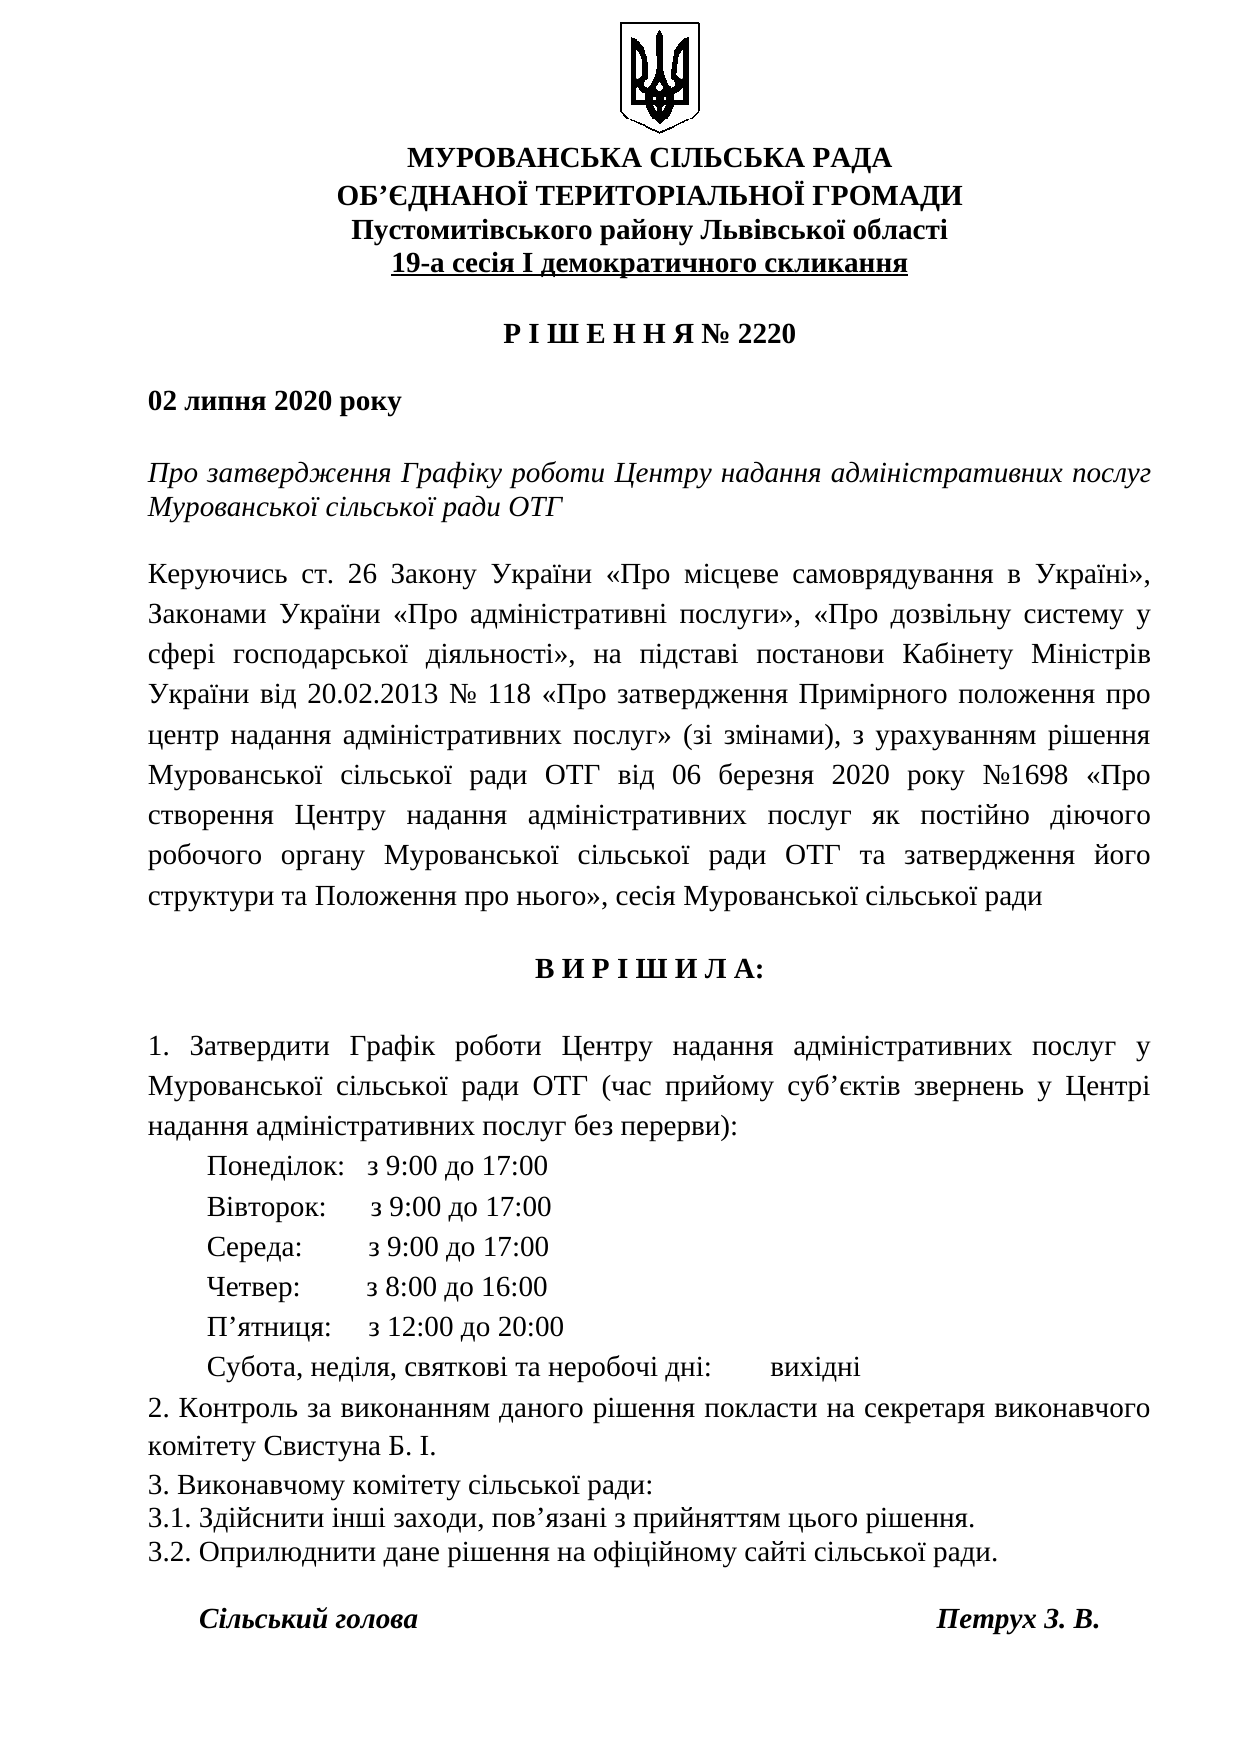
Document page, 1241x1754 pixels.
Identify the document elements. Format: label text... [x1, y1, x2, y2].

text В И Р І Ш И Л А: [148, 951, 1152, 984]
text Керуючись ст. 26 Закону України «Про місцеве самоврядування в Україні», Законами України «Про адміністративні послуги», «Про дозвільну систему у сфері господарської діяльності», на підставі постанови Кабінету Міністрів України від 20.02.2013 № 118 «Про затвердження Примірного положення про центр надання адміністративних послуг» (зі змінами), з урахуванням рішення Мурованської сільської ради ОТГ від 06 березня 2020 року №1698 «Про створення Центру надання адміністративних послуг як постійно діючого робочого органу Мурованської сільської ради ОТГ та затвердження його структури та Положення про нього», сесія Мурованської сільської ради [148, 556, 1152, 911]
text 3.1. Здійснити інші заходи, пов’язані з прийняттям цього рішення. [148, 1500, 1152, 1534]
text Четвер: з 8:00 до 16:00 [148, 1269, 1152, 1303]
text Про затвердження Графіку роботи Центру надання адміністративних послуг Мурованської сільської ради ОТГ [148, 455, 1152, 522]
text 3. Виконавчому комітету сільської ради: [148, 1467, 1152, 1500]
text Р І Ш Е Н Н Я № 2220 [148, 316, 1152, 350]
text ОБ’ЄДНАНОЇ ТЕРИТОРІАЛЬНОЇ ГРОМАДИ [148, 178, 1152, 212]
text Понеділок: з 9:00 до 17:00 [148, 1148, 1152, 1182]
text 2. Контроль за виконанням даного рішення покласти на секретаря виконавчого комітету Свистуна Б. І. [148, 1390, 1152, 1462]
text Пустомитівського району Львівської області [148, 212, 1152, 245]
text П’ятниця: з 12:00 до 20:00 [148, 1309, 1152, 1343]
text 02 липня 2020 року [148, 383, 1152, 417]
text 3.2. Оприлюднити дане рішення на офіційному сайті сільської ради. [148, 1534, 1152, 1567]
picture [616, 22, 704, 135]
text Вівторок: з 9:00 до 17:00 [148, 1189, 1152, 1222]
text 19-а сесія І демократичного скликання [148, 245, 1152, 279]
text 1. Затвердити Графік роботи Центру надання адміністративних послуг у Мурованської сільської ради ОТГ (час прийому суб’єктів звернень у Центрі надання адміністративних послуг без перерви): [148, 1028, 1152, 1142]
text Сільський голова Петрух З. В. [148, 1601, 1152, 1634]
text Субота, неділя, святкові та неробочі дні: вихідні [148, 1349, 1152, 1383]
text МУРОВАНСЬКА СІЛЬСЬКА РАДА [148, 44, 1152, 173]
text Середа: з 9:00 до 17:00 [148, 1229, 1152, 1262]
